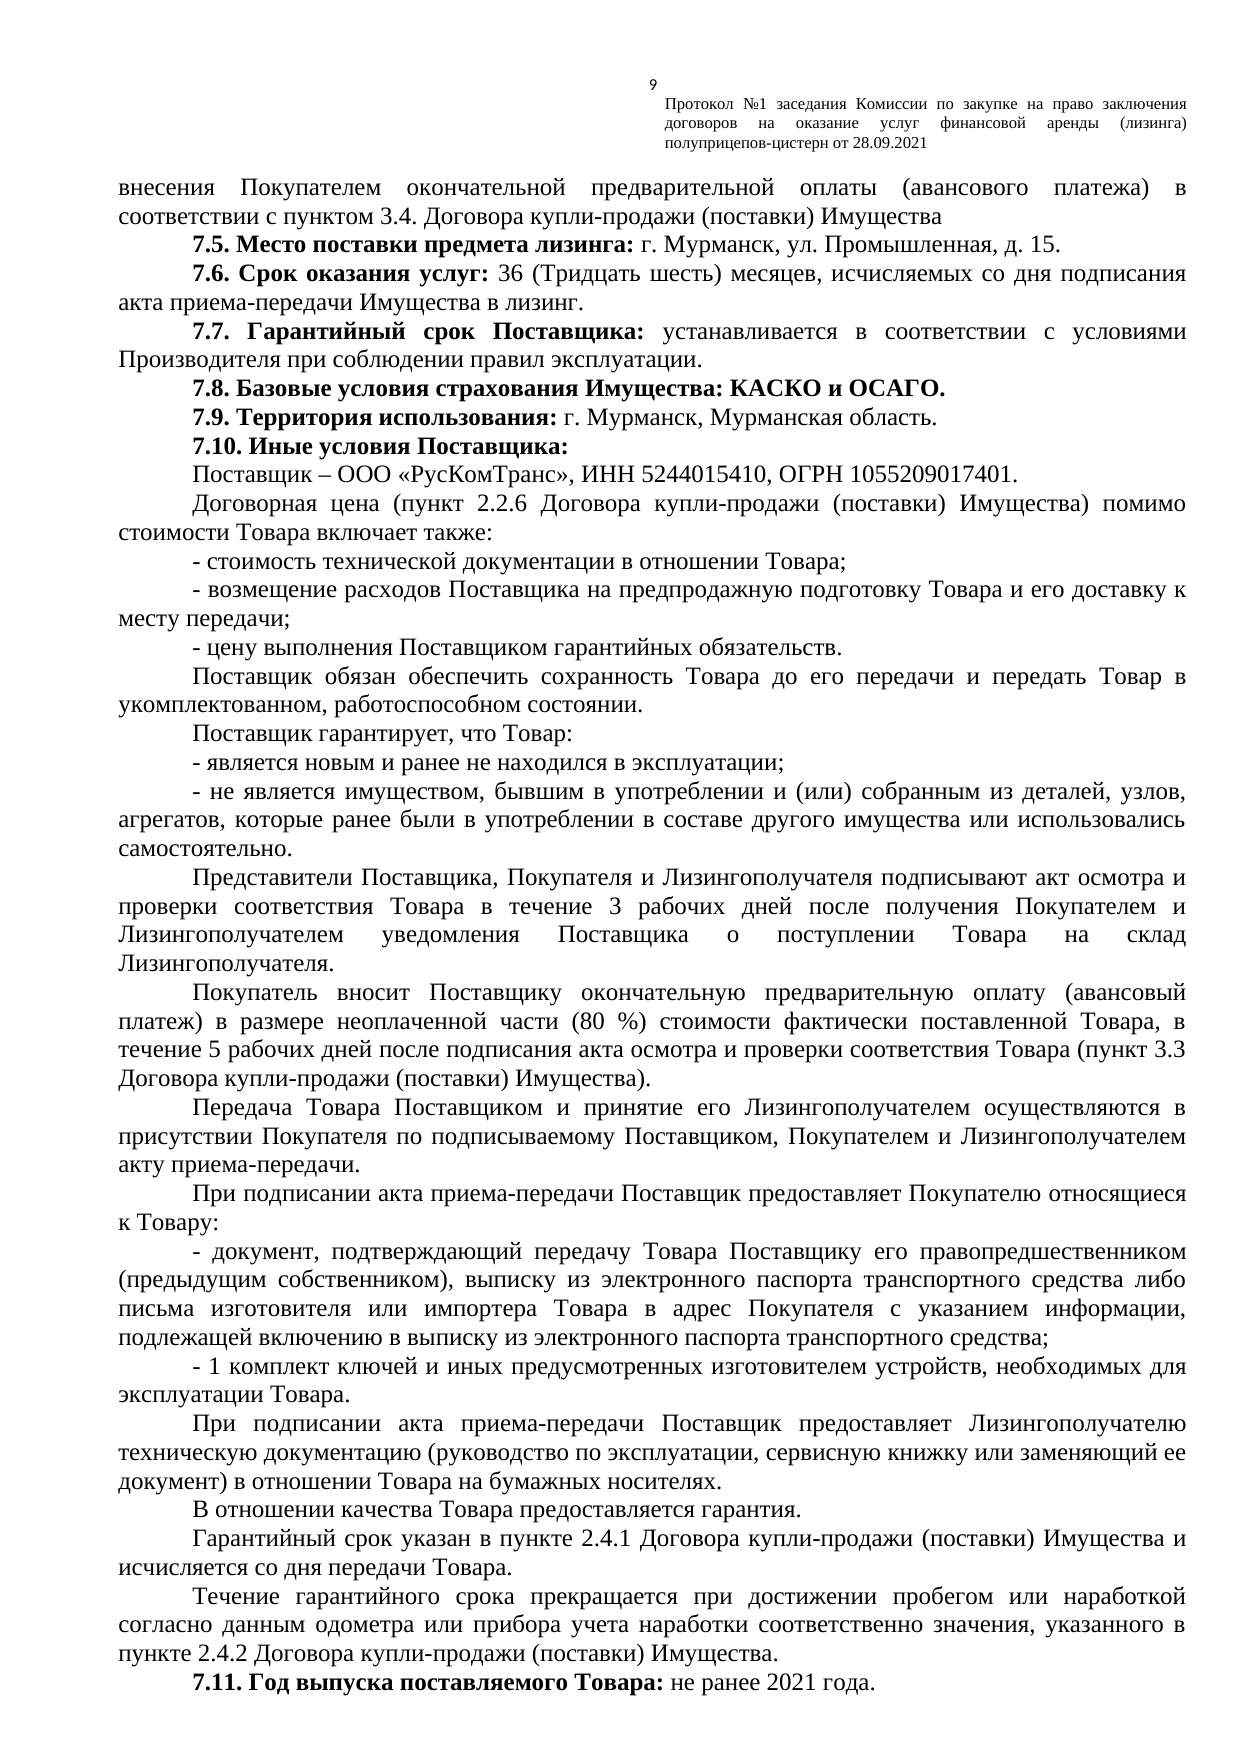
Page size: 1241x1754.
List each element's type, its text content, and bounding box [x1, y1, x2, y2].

text - возмещение расходов Поставщика на предпродажную подготовку Товара и его доставку к месту передачи; [118, 574, 1187, 632]
text 7.10. Иные условия Поставщика: [118, 431, 1187, 459]
text Передача Товара Поставщиком и принятие его Лизингополучателем осуществляются в присутствии Покупателя по подписываемому Поставщиком, Покупателем и Лизингополучателем акту приема-передачи. [118, 1092, 1187, 1178]
text - является новым и ранее не находился в эксплуатации; [118, 747, 1187, 776]
text При подписании акта приема-передачи Поставщик предоставляет Лизингополучателю техническую документацию (руководство по эксплуатации, сервисную книжку или заменяющий ее документ) в отношении Товара на бумажных носителях. [118, 1408, 1187, 1494]
text - документ, подтверждающий передачу Товара Поставщику его правопредшественником (предыдущим собственником), выписку из электронного паспорта транспортного средства либо письма изготовителя или импортера Товара в адрес Покупателя с указанием информации, подлежащей включению в выписку из электронного паспорта транспортного средства; [118, 1236, 1187, 1351]
text При подписании акта приема-передачи Поставщик предоставляет Покупателю относящиеся к Товару: [118, 1178, 1187, 1236]
text В отношении качества Товара предоставляется гарантия. [118, 1494, 1187, 1523]
text Гарантийный срок указан в пункте 2.4.1 Договора купли-продажи (поставки) Имущества и исчисляется со дня передачи Товара. [118, 1523, 1187, 1581]
text - стоимость технической документации в отношении Товара; [118, 546, 1187, 574]
text 7.11. Год выпуска поставляемого Товара: не ранее 2021 года. [118, 1667, 1187, 1696]
text Поставщик гарантирует, что Товар: [118, 718, 1187, 747]
text 7.9. Территория использования: г. Мурманск, Мурманская область. [118, 402, 1187, 431]
text - не является имуществом, бывшим в употреблении и (или) собранным из деталей, узлов, агрегатов, которые ранее были в употреблении в составе другого имущества или использовались самостоятельно. [118, 776, 1187, 862]
text - цену выполнения Поставщиком гарантийных обязательств. [118, 632, 1187, 661]
text 7.5. Место поставки предмета лизинга: г. Мурманск, ул. Промышленная, д. 15. [118, 229, 1187, 258]
text Поставщик обязан обеспечить сохранность Товара до его передачи и передать Товар в укомплектованном, работоспособном состоянии. [118, 661, 1187, 718]
text Договорная цена (пункт 2.2.6 Договора купли-продажи (поставки) Имущества) помимо стоимости Товара включает также: [118, 488, 1187, 546]
text 7.6. Срок оказания услуг: 36 (Тридцать шесть) месяцев, исчисляемых со дня подписания акта приема-передачи Имущества в лизинг. [118, 258, 1187, 316]
text 7.8. Базовые условия страхования Имущества: КАСКО и ОСАГО. [118, 373, 1187, 402]
text Поставщик – ООО «РусКомТранс», ИНН 5244015410, ОГРН 1055209017401. [118, 459, 1187, 488]
text 7.7. Гарантийный срок Поставщика: устанавливается в соответствии с условиями Производителя при соблюдении правил эксплуатации. [118, 316, 1187, 373]
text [118, 172, 1187, 229]
text Покупатель вносит Поставщику окончательную предварительную оплату (авансовый платеж) в размере неоплаченной части (80 %) стоимости фактически поставленной Товара, в течение 5 рабочих дней после подписания акта осмотра и проверки соответствия Товара (пункт 3.3 Договора купли-продажи (поставки) Имущества). [118, 977, 1187, 1092]
text Представители Поставщика, Покупателя и Лизингополучателя подписывают акт осмотра и проверки соответствия Товара в течение 3 рабочих дней после получения Покупателем и Лизингополучателем уведомления Поставщика о поступлении Товара на склад Лизингополучателя. [118, 862, 1187, 977]
text - 1 комплект ключей и иных предусмотренных изготовителем устройств, необходимых для эксплуатации Товара. [118, 1351, 1187, 1408]
text Течение гарантийного срока прекращается при достижении пробегом или наработкой согласно данным одометра или прибора учета наработки соответственно значения, указанного в пункте 2.4.2 Договора купли-продажи (поставки) Имущества. [118, 1581, 1187, 1667]
